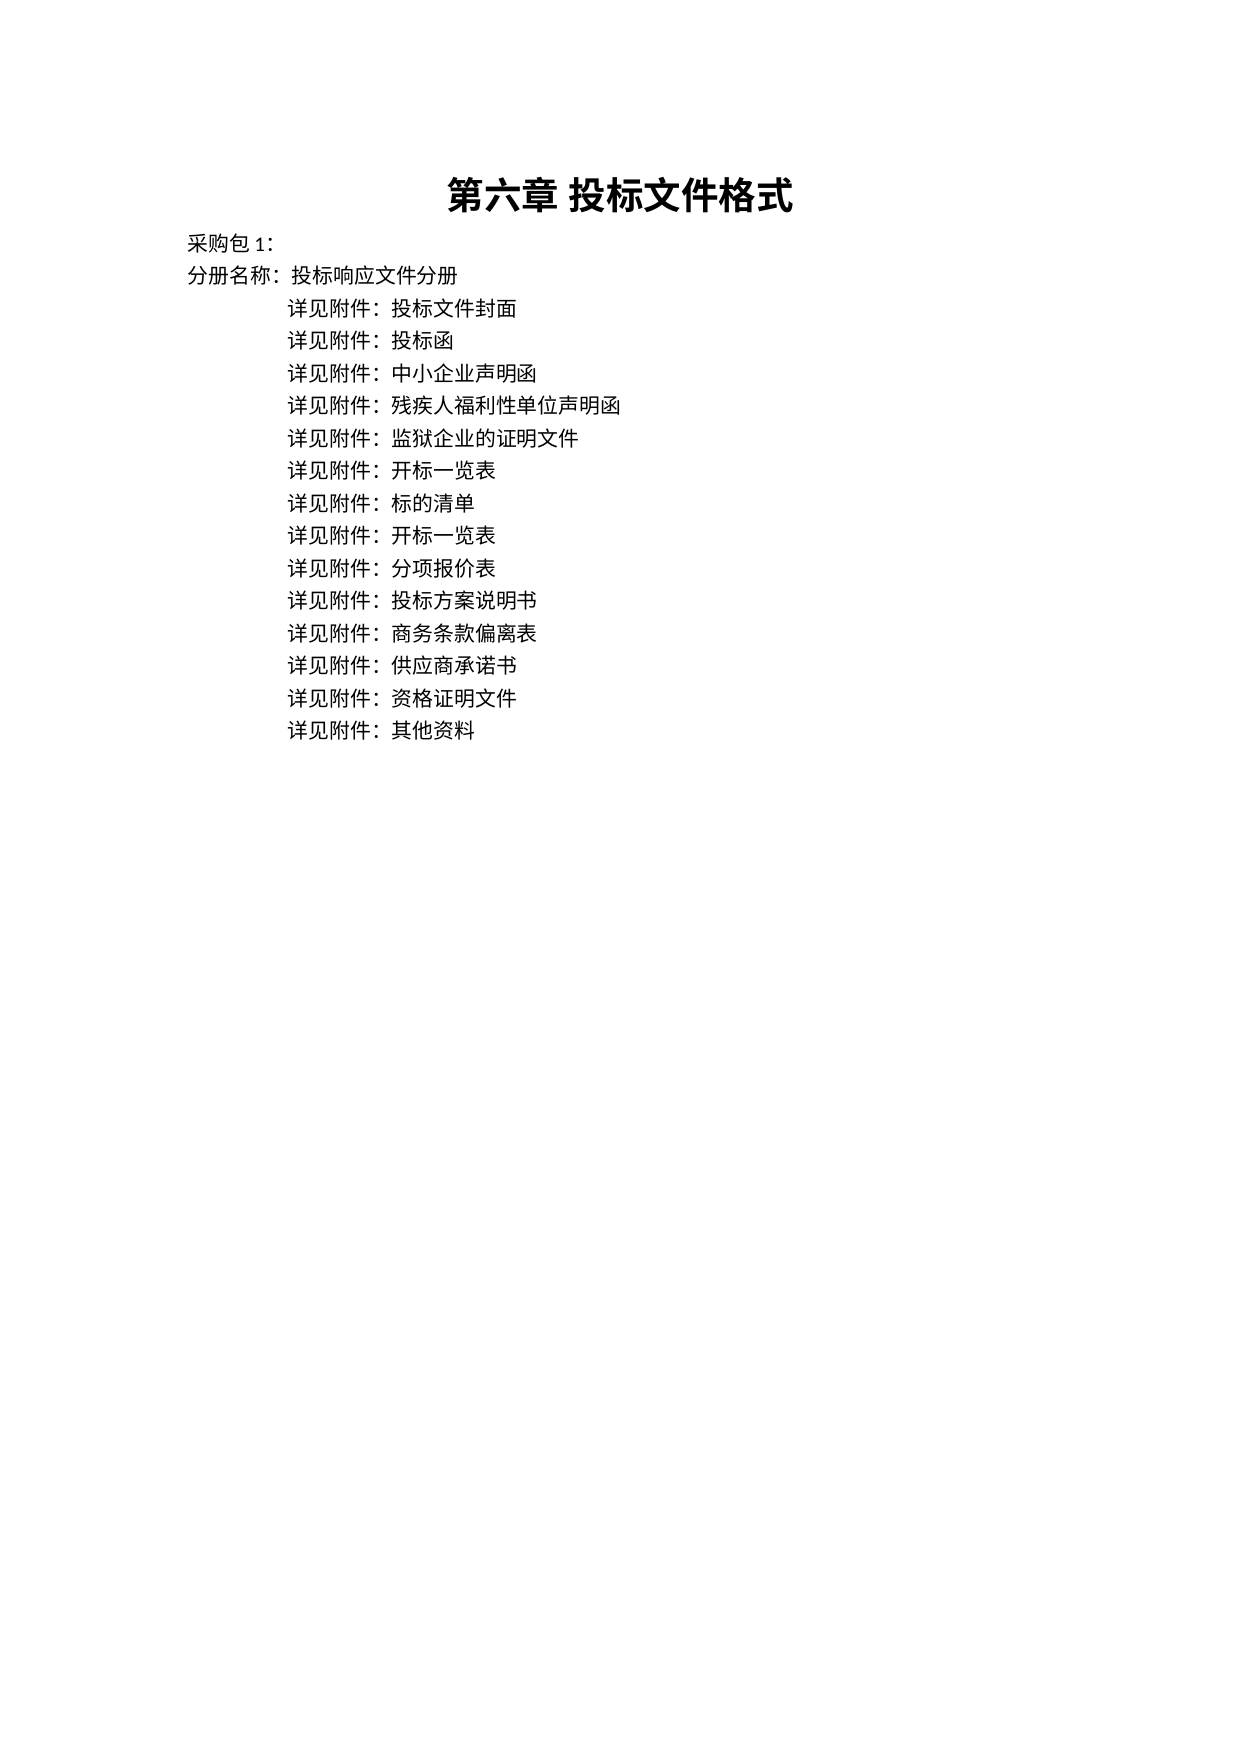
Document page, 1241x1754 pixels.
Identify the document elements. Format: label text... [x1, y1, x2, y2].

text 详见附件：开标一览表 [187, 454, 1053, 487]
text 采购包1： [187, 227, 1053, 259]
text 详见附件：投标函 [187, 324, 1053, 357]
text 详见附件：其他资料 [187, 714, 1053, 747]
text 详见附件：中小企业声明函 [187, 357, 1053, 389]
text 详见附件：商务条款偏离表 [187, 617, 1053, 649]
text 详见附件：分项报价表 [187, 552, 1053, 584]
text 详见附件：监狱企业的证明文件 [187, 422, 1053, 454]
text 详见附件：供应商承诺书 [187, 649, 1053, 682]
text 详见附件：标的清单 [187, 487, 1053, 519]
text 详见附件：残疾人福利性单位声明函 [187, 389, 1053, 422]
text 分册名称：投标响应文件分册 [187, 259, 1053, 292]
text 详见附件：投标方案说明书 [187, 584, 1053, 617]
text 详见附件：开标一览表 [187, 519, 1053, 552]
text 第六章 投标文件格式 [187, 162, 1053, 227]
text 详见附件：投标文件封面 [187, 292, 1053, 324]
text 详见附件：资格证明文件 [187, 682, 1053, 714]
